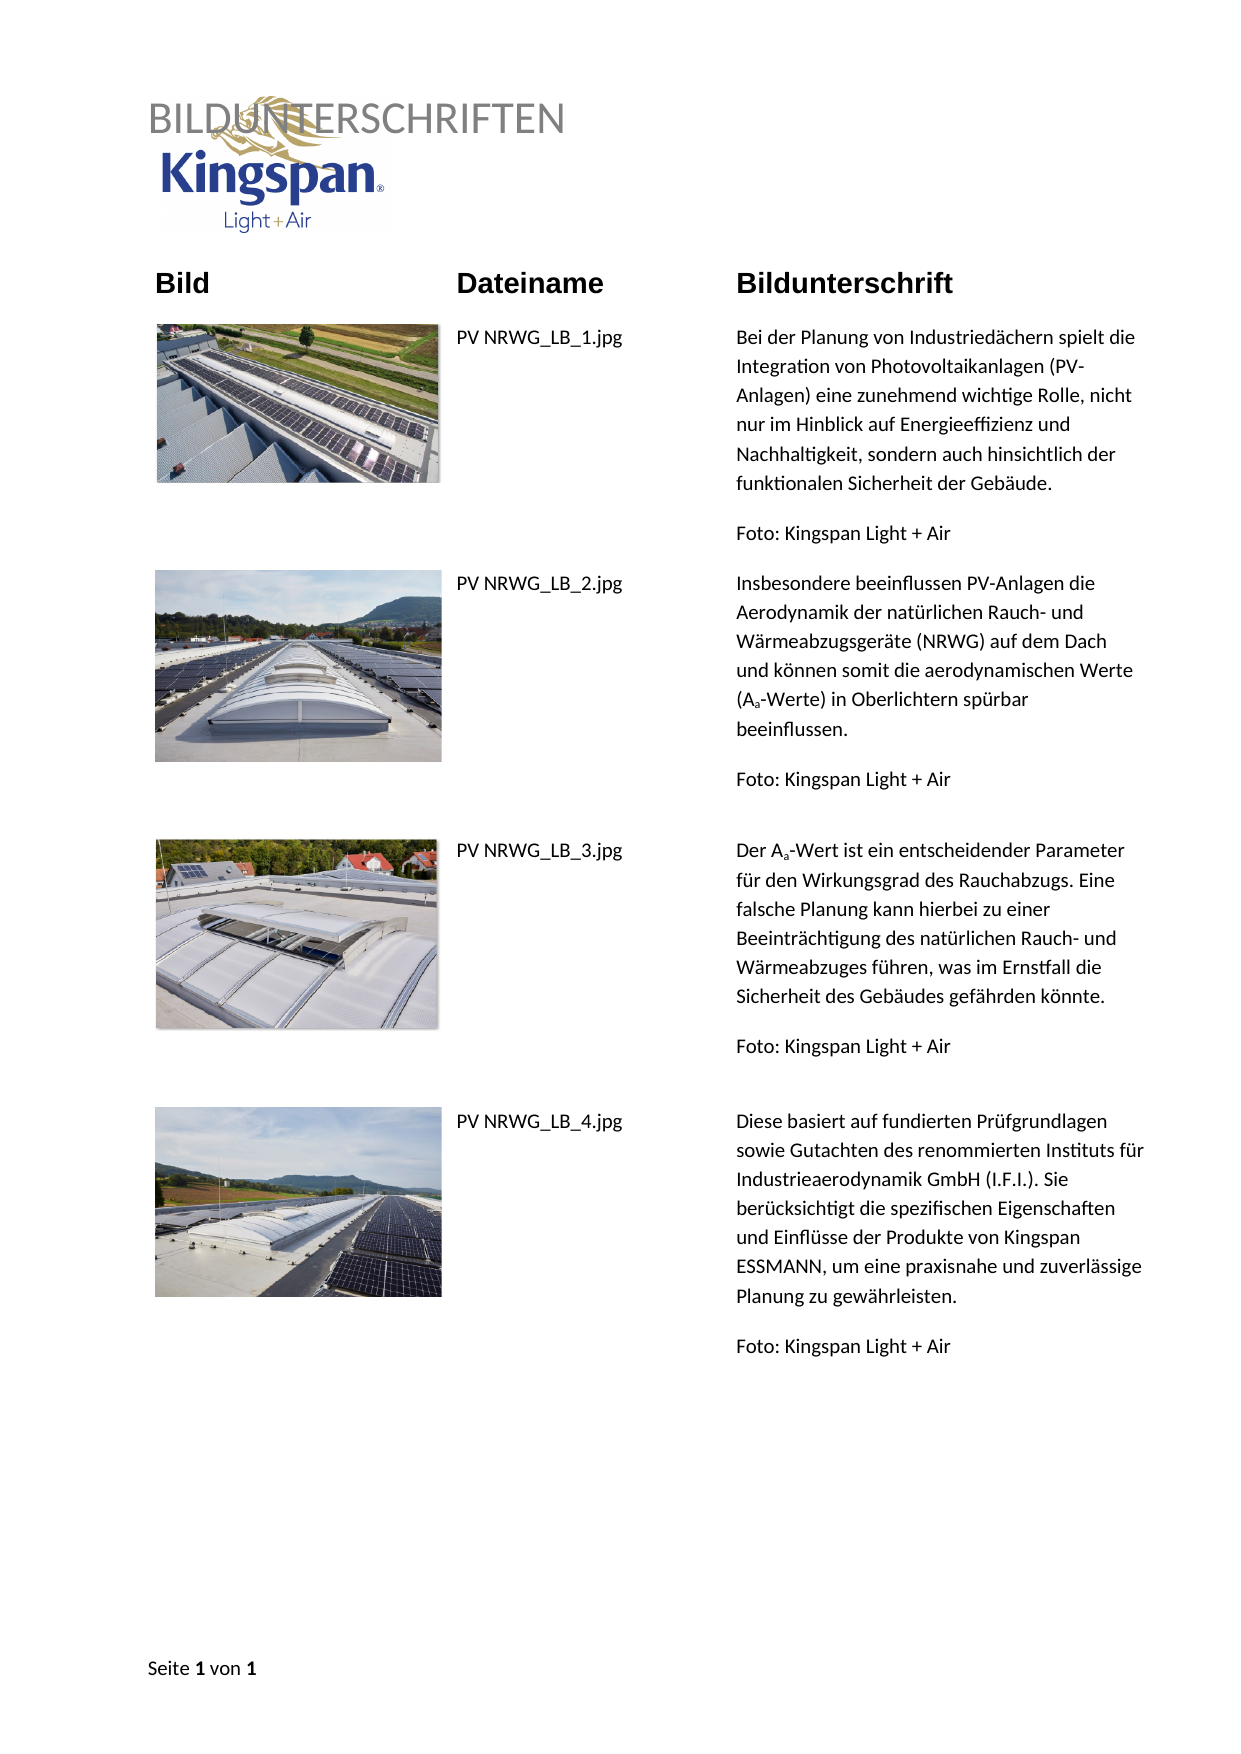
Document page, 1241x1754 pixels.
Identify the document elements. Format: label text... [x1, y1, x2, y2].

table_cell PV NRWG_LB_4.jpg [449, 1108, 729, 1383]
table_cell Der Aa-Wert ist ein entscheidender Parameter für den Wirkungsgrad des Rauchabzugs. Eine falsche Planung kann hierbei zu einer Beeinträchtigung des natürlichen Rauch- und Wärmeabzuges führen, was im Ernstfall die Sicherheit des Gebäudes gefährden könnte. Foto: Kingspan Light + Air [729, 838, 1143, 1108]
table_header Dateiname [449, 266, 729, 324]
table_cell PV NRWG_LB_1.jpg [449, 324, 729, 570]
table_header Bild [148, 266, 449, 324]
picture [155, 324, 442, 483]
picture [155, 837, 442, 1031]
table_cell [148, 838, 449, 1108]
picture [162, 96, 391, 233]
picture [387, 108, 391, 128]
table_cell Bei der Planung von Industriedächern spielt die Integration von Photovoltaikanlagen (PV-Anlagen) eine zunehmend wichtige Rolle, nicht nur im Hinblick auf Energieeffizienz und Nachhaltigkeit, sondern auch hinsichtlich der funktionalen Sicherheit der Gebäude. Foto: Kingspan Light + Air [729, 324, 1143, 570]
table_cell Insbesondere beeinflussen PV-Anlagen die Aerodynamik der natürlichen Rauch- und Wärmeabzugsgeräte (NRWG) auf dem Dach und können somit die aerodynamischen Werte (Aa-Werte) in Oberlichtern spürbar beeinflussen. Foto: Kingspan Light + Air [729, 570, 1143, 838]
table_cell [148, 570, 449, 838]
table_cell Diese basiert auf fundierten Prüfgrundlagen sowie Gutachten des renommierten Instituts für Industrieaerodynamik GmbH (I.F.I.). Sie berücksichtigt die spezifischen Eigenschaften und Einflüsse der Produkte von Kingspan ESSMANN, um eine praxisnahe und zuverlässige Planung zu gewährleisten. Foto: Kingspan Light + Air [729, 1108, 1143, 1383]
table_cell [148, 1108, 449, 1383]
picture [155, 570, 442, 762]
table_header Bildunterschrift [729, 266, 1143, 324]
table_cell PV NRWG_LB_2.jpg [449, 570, 729, 838]
table_cell [148, 324, 449, 570]
picture [155, 1107, 442, 1297]
table_cell PV NRWG_LB_3.jpg [449, 838, 729, 1108]
